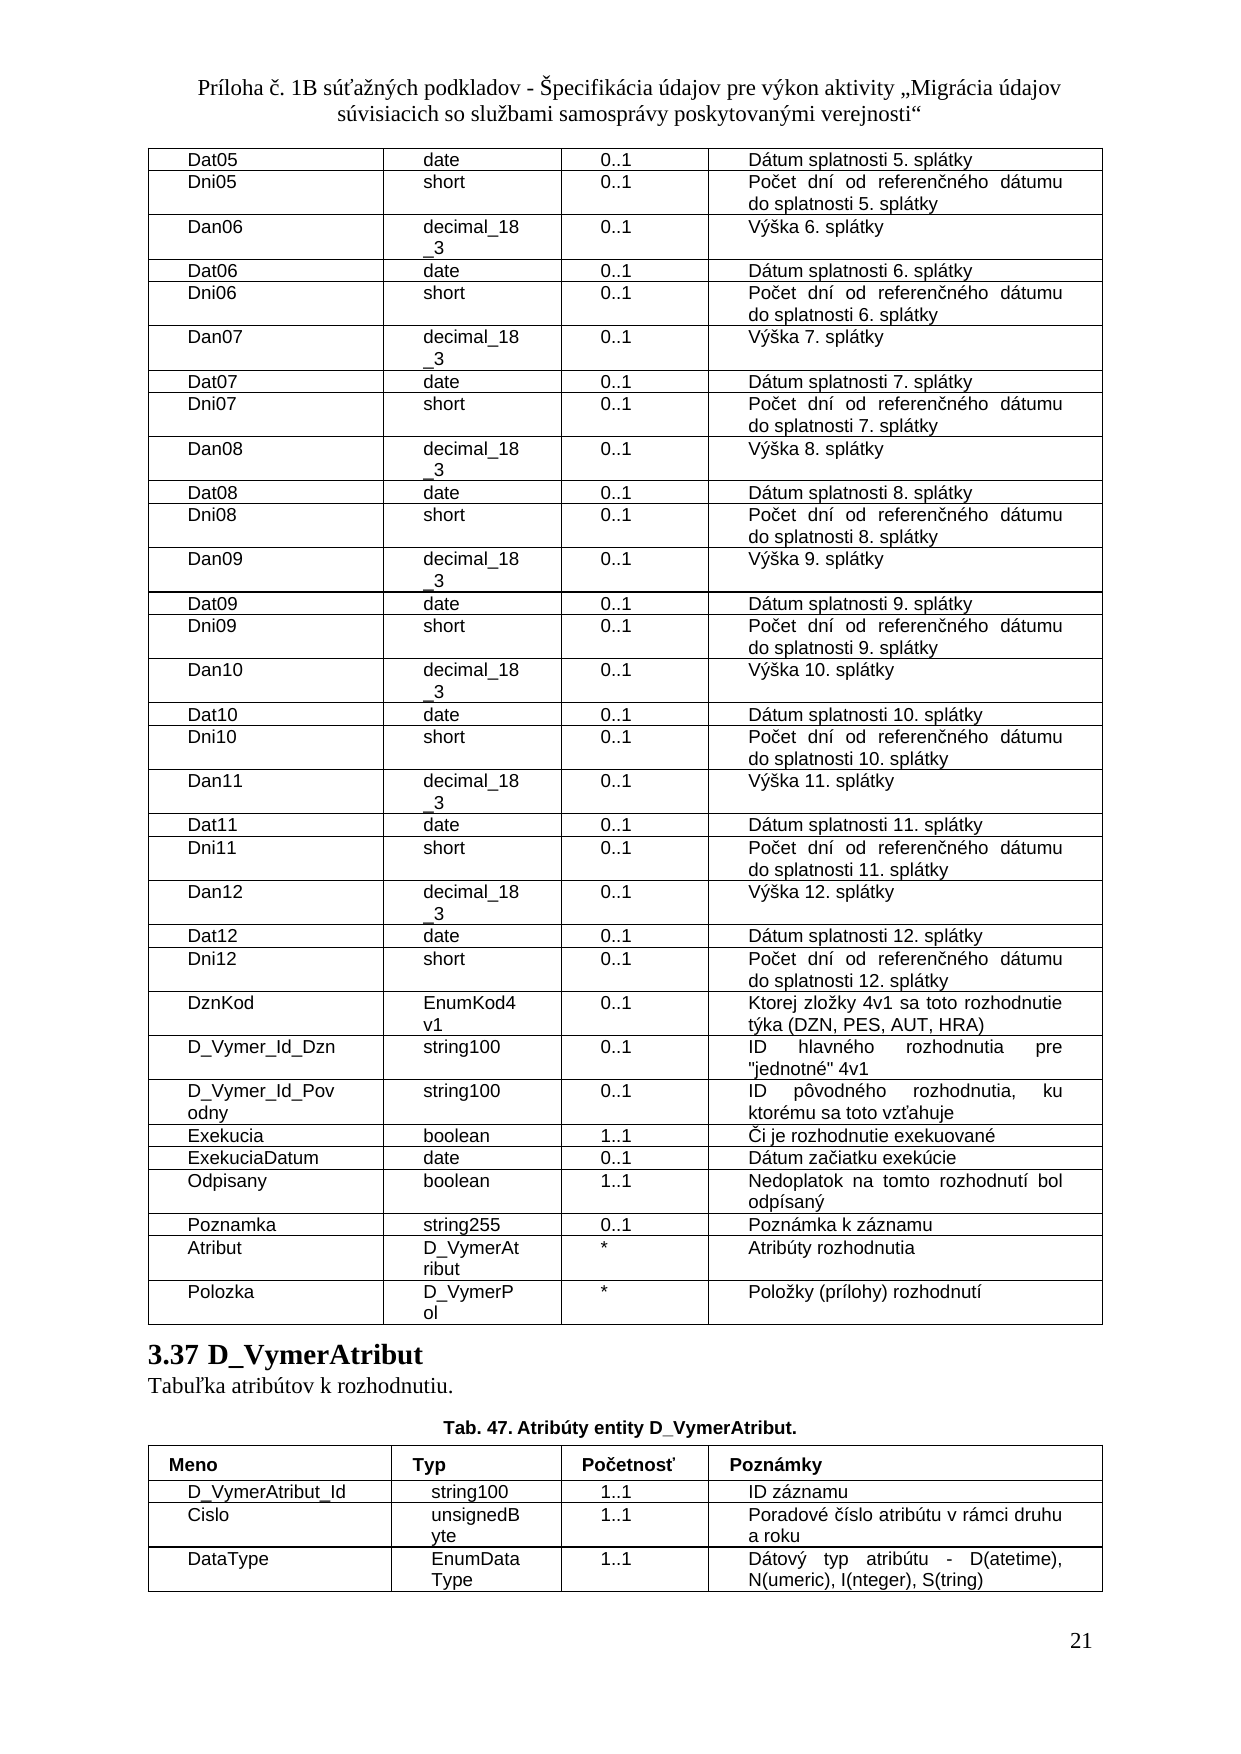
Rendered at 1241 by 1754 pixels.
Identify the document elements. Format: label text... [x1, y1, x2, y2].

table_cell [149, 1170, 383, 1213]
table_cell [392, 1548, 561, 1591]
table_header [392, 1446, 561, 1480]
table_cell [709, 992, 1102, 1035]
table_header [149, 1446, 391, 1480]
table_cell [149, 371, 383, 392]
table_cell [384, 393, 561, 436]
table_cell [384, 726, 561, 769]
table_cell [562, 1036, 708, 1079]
table_cell Dat05 [149, 149, 383, 170]
table_cell Dni05 [149, 171, 383, 214]
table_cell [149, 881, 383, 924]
table_cell Počet dní od referenčného dátumu do splatnosti 5. splátky [709, 171, 1102, 214]
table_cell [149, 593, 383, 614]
table_cell decimal_18_3 [384, 215, 561, 258]
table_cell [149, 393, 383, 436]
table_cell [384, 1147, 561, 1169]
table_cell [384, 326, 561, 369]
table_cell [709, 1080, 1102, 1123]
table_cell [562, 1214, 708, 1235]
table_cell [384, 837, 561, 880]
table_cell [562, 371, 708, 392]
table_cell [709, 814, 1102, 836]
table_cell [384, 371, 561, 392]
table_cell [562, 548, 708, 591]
text Tabuľka atribútov k rozhodnutiu. [148, 1372, 1093, 1399]
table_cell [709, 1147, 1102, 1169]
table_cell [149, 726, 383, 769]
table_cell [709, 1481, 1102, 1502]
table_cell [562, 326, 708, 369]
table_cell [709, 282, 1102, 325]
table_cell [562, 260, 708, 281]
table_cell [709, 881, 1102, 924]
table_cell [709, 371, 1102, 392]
table_cell 0..1 [562, 171, 708, 214]
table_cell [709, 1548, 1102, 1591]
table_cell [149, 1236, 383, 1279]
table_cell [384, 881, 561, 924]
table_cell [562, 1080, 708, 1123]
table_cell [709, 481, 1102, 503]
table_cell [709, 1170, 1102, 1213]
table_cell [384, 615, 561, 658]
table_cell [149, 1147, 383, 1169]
table_cell 0..1 [562, 149, 708, 170]
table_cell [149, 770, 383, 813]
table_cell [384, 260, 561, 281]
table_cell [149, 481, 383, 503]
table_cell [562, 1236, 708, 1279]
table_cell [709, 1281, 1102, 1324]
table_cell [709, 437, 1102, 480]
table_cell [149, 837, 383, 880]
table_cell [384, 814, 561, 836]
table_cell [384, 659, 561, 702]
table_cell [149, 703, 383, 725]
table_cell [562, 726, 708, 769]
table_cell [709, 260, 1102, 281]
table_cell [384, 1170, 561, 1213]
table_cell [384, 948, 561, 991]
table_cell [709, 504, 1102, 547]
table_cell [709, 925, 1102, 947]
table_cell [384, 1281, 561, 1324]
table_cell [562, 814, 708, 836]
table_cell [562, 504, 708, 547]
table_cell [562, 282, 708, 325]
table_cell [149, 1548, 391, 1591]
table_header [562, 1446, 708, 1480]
table_cell date [384, 149, 561, 170]
subtitle D_VymerAtribut [148, 1337, 1093, 1371]
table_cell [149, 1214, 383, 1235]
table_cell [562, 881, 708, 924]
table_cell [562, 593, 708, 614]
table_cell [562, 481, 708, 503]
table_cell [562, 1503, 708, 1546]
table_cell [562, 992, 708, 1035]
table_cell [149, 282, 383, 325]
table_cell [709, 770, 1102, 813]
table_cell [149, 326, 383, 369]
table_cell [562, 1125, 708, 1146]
text Atribúty entity D_VymerAtribut. [148, 1417, 1093, 1438]
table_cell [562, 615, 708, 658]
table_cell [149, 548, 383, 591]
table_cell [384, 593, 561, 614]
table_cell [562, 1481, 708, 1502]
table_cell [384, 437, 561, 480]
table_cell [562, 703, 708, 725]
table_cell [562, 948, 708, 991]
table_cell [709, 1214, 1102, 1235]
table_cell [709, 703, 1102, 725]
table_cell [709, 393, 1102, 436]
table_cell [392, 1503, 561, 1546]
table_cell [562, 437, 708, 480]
table_cell short [384, 171, 561, 214]
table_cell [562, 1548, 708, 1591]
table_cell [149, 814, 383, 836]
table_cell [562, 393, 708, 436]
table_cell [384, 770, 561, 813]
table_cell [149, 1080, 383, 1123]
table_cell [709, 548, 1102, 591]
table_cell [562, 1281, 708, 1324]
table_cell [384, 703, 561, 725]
table_cell Výška 6. splátky [709, 215, 1102, 258]
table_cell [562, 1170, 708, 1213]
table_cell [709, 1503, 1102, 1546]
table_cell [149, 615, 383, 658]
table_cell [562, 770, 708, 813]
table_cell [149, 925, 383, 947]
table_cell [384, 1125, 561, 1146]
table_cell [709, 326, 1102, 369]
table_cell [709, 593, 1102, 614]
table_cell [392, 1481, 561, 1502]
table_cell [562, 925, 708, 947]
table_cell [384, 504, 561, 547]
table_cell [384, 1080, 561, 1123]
table_cell Dátum splatnosti 5. splátky [709, 149, 1102, 170]
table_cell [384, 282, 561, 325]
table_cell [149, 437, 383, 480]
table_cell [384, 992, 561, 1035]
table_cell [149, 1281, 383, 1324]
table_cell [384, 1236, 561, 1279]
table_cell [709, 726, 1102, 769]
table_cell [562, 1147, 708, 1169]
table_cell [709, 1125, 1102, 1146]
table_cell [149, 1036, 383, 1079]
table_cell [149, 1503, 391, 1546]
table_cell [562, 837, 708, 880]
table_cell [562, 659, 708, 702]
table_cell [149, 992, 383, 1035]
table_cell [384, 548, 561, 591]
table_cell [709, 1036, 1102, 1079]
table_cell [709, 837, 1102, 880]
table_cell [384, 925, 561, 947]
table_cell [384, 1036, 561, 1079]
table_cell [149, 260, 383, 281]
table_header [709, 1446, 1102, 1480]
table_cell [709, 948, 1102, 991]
table_cell Dan06 [149, 215, 383, 258]
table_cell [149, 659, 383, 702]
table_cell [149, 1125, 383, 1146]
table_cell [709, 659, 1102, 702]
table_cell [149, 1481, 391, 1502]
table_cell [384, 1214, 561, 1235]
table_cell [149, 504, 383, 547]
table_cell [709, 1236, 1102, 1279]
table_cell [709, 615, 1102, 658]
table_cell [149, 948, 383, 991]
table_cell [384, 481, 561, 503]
table_cell 0..1 [562, 215, 708, 258]
